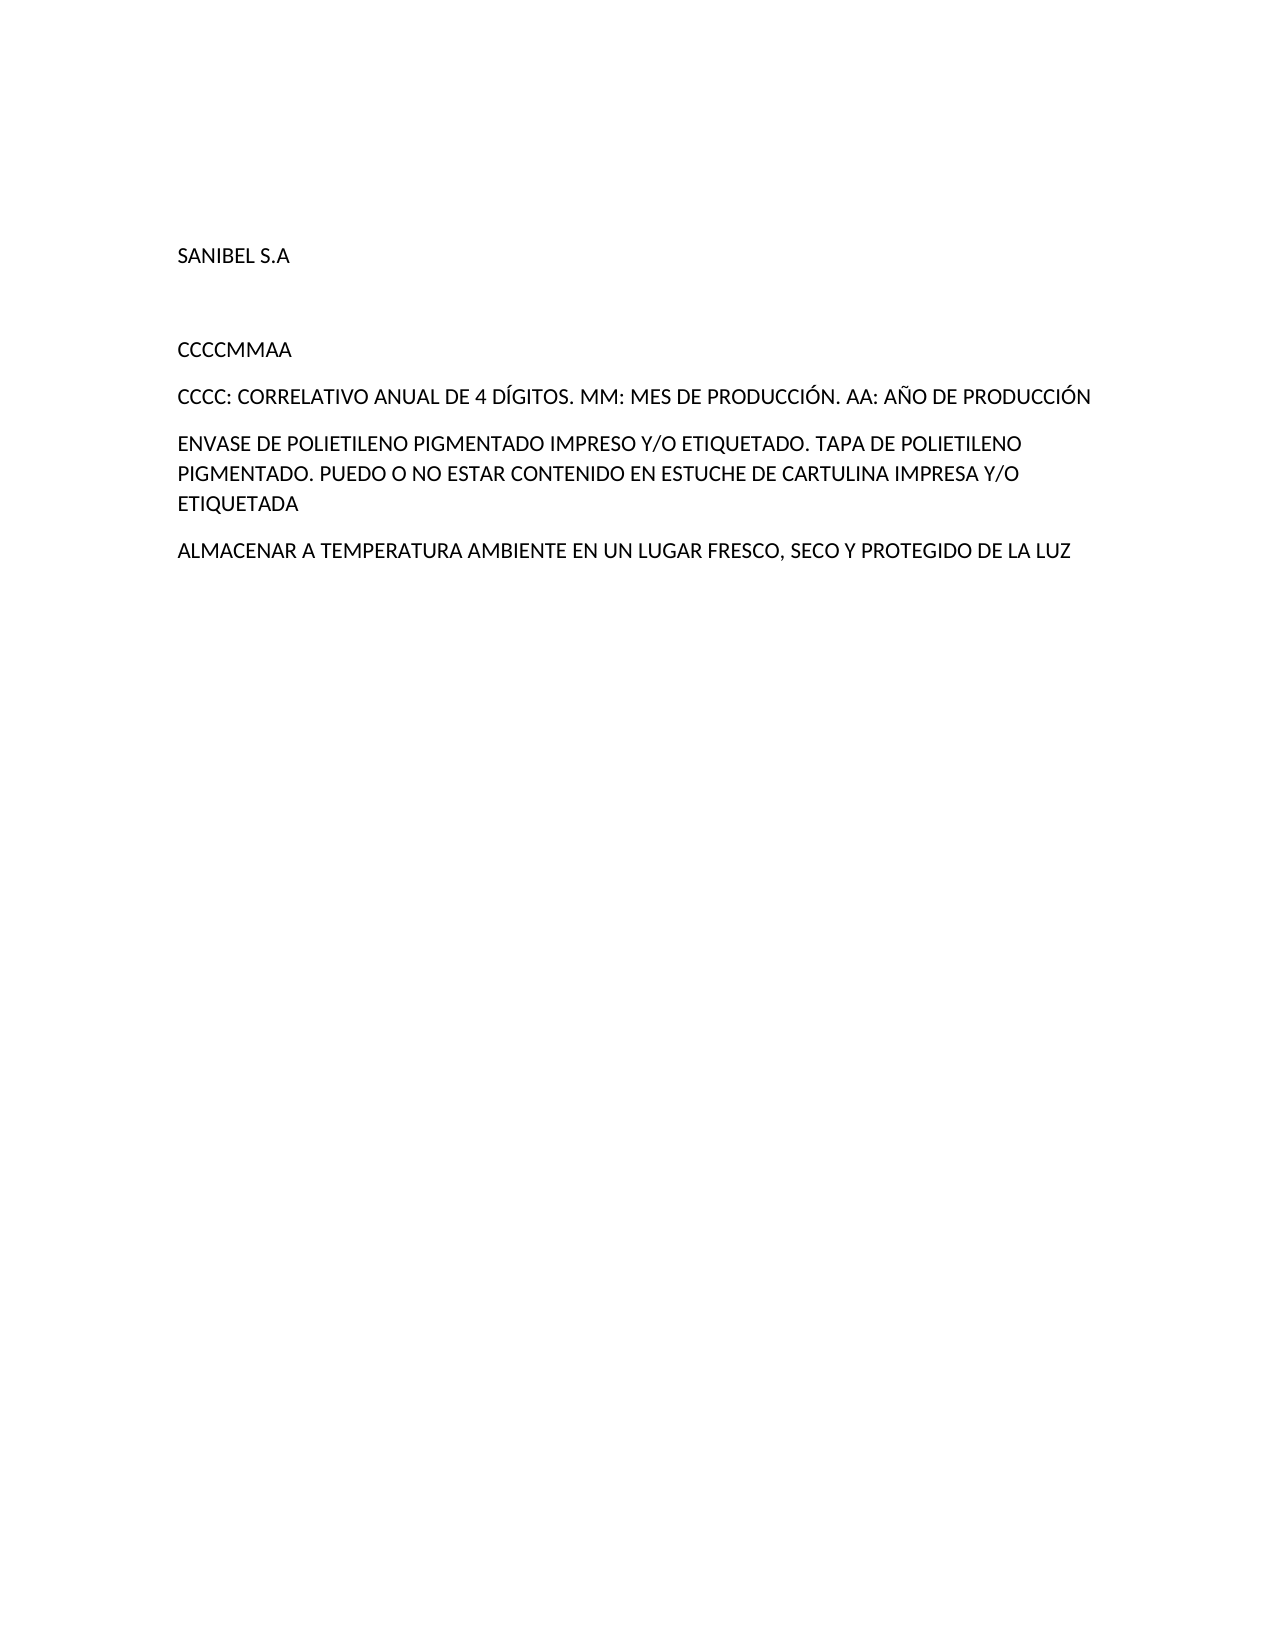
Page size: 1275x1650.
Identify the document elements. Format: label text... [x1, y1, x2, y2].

text CCCCMMAA [177, 335, 1098, 363]
text ENVASE DE POLIETILENO PIGMENTADO IMPRESO Y/O ETIQUETADO. TAPA DE POLIETILENO PIGMENTADO. PUEDO O NO ESTAR CONTENIDO EN ESTUCHE DE CARTULINA IMPRESA Y/O ETIQUETADA [177, 429, 1098, 517]
text CCCC: CORRELATIVO ANUAL DE 4 DÍGITOS. MM: MES DE PRODUCCIÓN. AA: AÑO DE PRODUCCIÓN [177, 382, 1098, 410]
text SANIBEL S.A [177, 241, 1098, 269]
text ALMACENAR A TEMPERATURA AMBIENTE EN UN LUGAR FRESCO, SECO Y PROTEGIDO DE LA LUZ [177, 536, 1098, 564]
